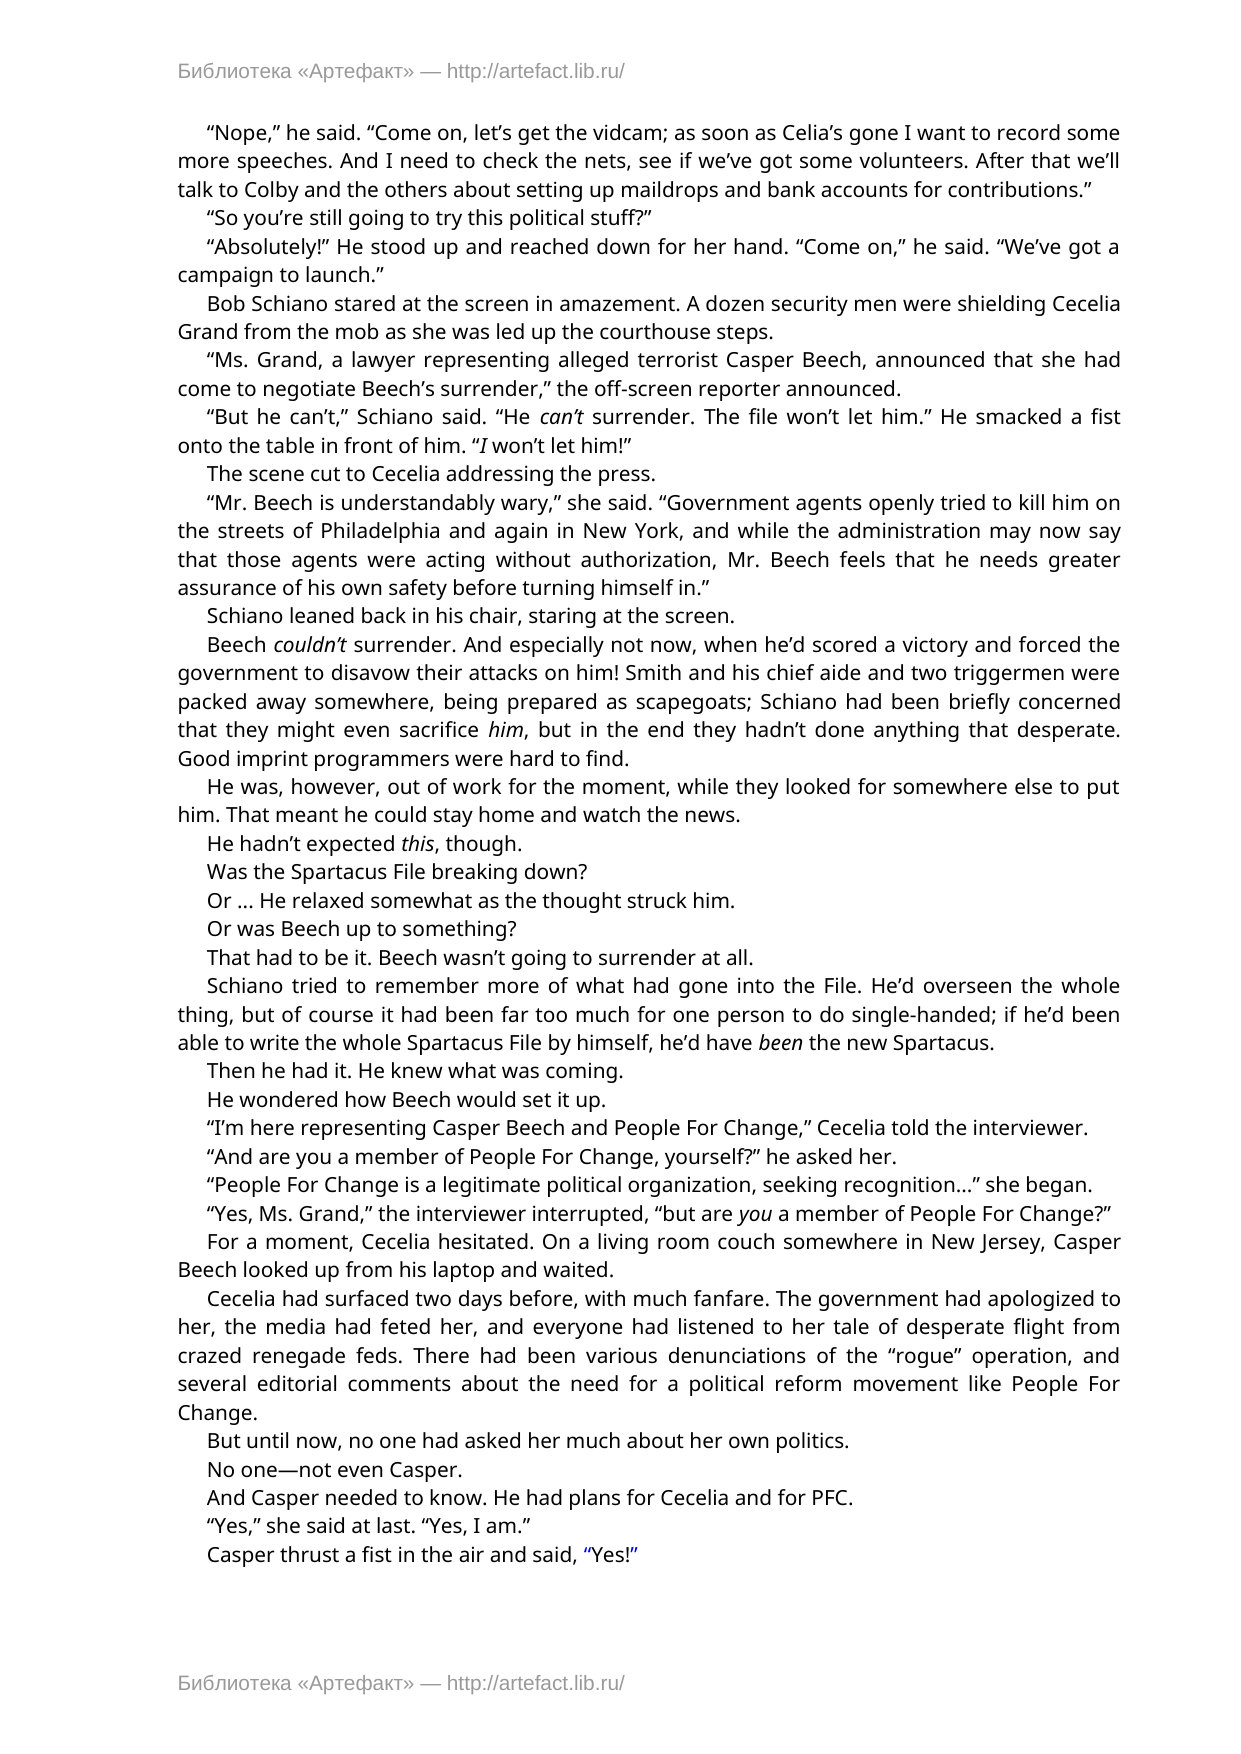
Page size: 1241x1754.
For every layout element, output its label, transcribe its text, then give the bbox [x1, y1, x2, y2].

text “Nope,” he said. “Come on, let’s get the vidcam; as soon as Celia’s gone I want to record some more speeches. And I need to check the nets, see if we’ve got some volunteers. After that we’ll talk to Colby and the others about setting up maildrops and bank accounts for contributions.” [177, 118, 1122, 203]
text “People For Change is a legitimate political organization, seeking recognition...” she began. [177, 1170, 1122, 1199]
text He was, however, out of work for the moment, while they looked for somewhere else to put him. That meant he could stay home and watch the news. [177, 772, 1122, 829]
text “Yes,” she said at last. “Yes, I am.” [177, 1512, 1122, 1540]
text Or was Beech up to something? [177, 914, 1122, 943]
text “So you’re still going to try this political stuff?” [177, 203, 1122, 232]
text Beech couldn’t surrender. And especially not now, when he’d scored a victory and forced the government to disavow their attacks on him! Smith and his chief aide and two triggermen were packed away somewhere, being prepared as scapegoats; Schiano had been briefly concerned that they might even sacrifice him, but in the end they hadn’t done anything that desperate. Good imprint programmers were hard to find. [177, 630, 1122, 772]
text Then he had it. He knew what was coming. [177, 1057, 1122, 1085]
text Bob Schiano stared at the screen in amazement. A dozen security men were shielding Cecelia Grand from the mob as she was led up the courthouse steps. [177, 289, 1122, 346]
text But until now, no one had asked her much about her own politics. [177, 1426, 1122, 1455]
text Schiano tried to remember more of what had gone into the File. He’d overseen the whole thing, but of course it had been far too much for one person to do single-handed; if he’d been able to write the whole Spartacus File by himself, he’d have been the new Spartacus. [177, 971, 1122, 1057]
text For a moment, Cecelia hesitated. On a living room couch somewhere in New Jersey, Casper Beech looked up from his laptop and waited. [177, 1227, 1122, 1284]
text Cecelia had surfaced two days before, with much fanfare. The government had apologized to her, the media had feted her, and everyone had listened to her tale of desperate flight from crazed renegade feds. There had been various denunciations of the “rogue” operation, and several editorial comments about the need for a political reform movement like People For Change. [177, 1284, 1122, 1426]
text “I’m here representing Casper Beech and People For Change,” Cecelia told the interviewer. [177, 1113, 1122, 1142]
text He hadn’t expected this, though. [177, 829, 1122, 857]
text “Ms. Grand, a lawyer representing alleged terrorist Casper Beech, announced that she had come to negotiate Beech’s surrender,” the off-screen reporter announced. [177, 346, 1122, 402]
text He wondered how Beech would set it up. [177, 1085, 1122, 1113]
text That had to be it. Beech wasn’t going to surrender at all. [177, 943, 1122, 971]
text No one—not even Casper. [177, 1455, 1122, 1483]
text “Absolutely!” He stood up and reached down for her hand. “Come on,” he said. “We’ve got a campaign to launch.” [177, 232, 1122, 289]
text The scene cut to Cecelia addressing the press. [177, 459, 1122, 488]
text Was the Spartacus File breaking down? [177, 857, 1122, 886]
text Schiano leaned back in his chair, staring at the screen. [177, 602, 1122, 630]
text Casper thrust a fist in the air and said, “Yes!” [177, 1540, 1122, 1568]
text “But he can’t,” Schiano said. “He can’t surrender. The file won’t let him.” He smacked a fist onto the table in front of him. “I won’t let him!” [177, 402, 1122, 459]
text And Casper needed to know. He had plans for Cecelia and for PFC. [177, 1483, 1122, 1512]
text “And are you a member of People For Change, yourself?” he asked her. [177, 1142, 1122, 1170]
text “Mr. Beech is understandably wary,” she said. “Government agents openly tried to kill him on the streets of Philadelphia and again in New York, and while the administration may now say that those agents were acting without authorization, Mr. Beech feels that he needs greater assurance of his own safety before turning himself in.” [177, 488, 1122, 602]
text “Yes, Ms. Grand,” the interviewer interrupted, “but are you a member of People For Change?” [177, 1199, 1122, 1227]
text Or ... He relaxed somewhat as the thought struck him. [177, 886, 1122, 914]
